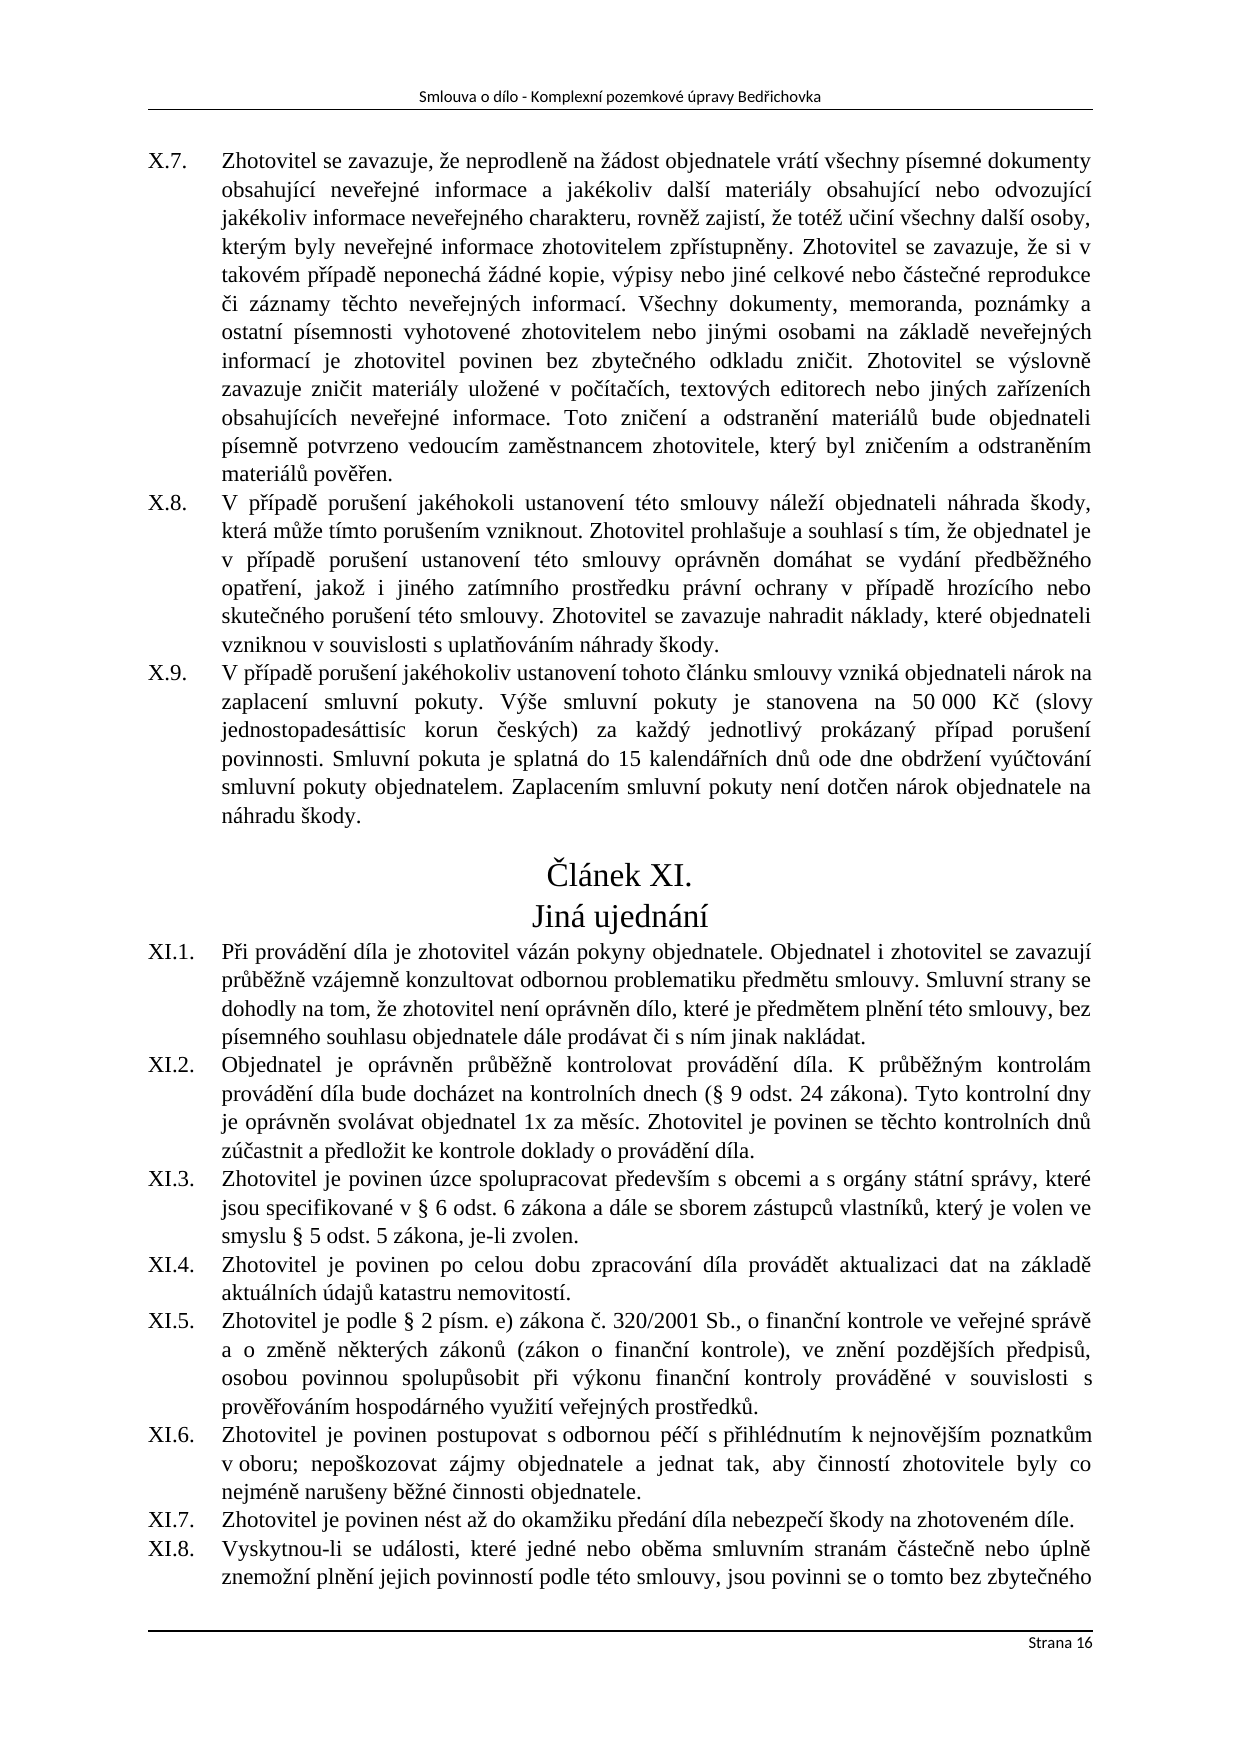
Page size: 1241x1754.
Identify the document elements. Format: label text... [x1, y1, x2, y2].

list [148, 1535, 1093, 1590]
list V případě porušení jakéhokoliv ustanovení tohoto článku smlouvy vzniká objednateli nárok na zaplacení smluvní pokuty. Výše smluvní pokuty je stanovena na 50 000 Kč (slovy jednostopadesáttisíc korun českých) za každý jednotlivý prokázaný případ porušení povinnosti. Smluvní pokuta je splatná do 15 kalendářních dnů ode dne obdržení vyúčtování smluvní pokuty objednatelem. Zaplacením smluvní pokuty není dotčen nárok objednatele na náhradu škody. [148, 659, 1093, 828]
subtitle Jiná ujednání [148, 855, 1093, 935]
list Zhotovitel je povinen po celou dobu zpracování díla provádět aktualizaci dat na základě aktuálních údajů katastru nemovitostí. [148, 1251, 1093, 1305]
list Zhotovitel se zavazuje, že neprodleně na žádost objednatele vrátí všechny písemné dokumenty obsahující neveřejné informace a jakékoliv další materiály obsahující nebo odvozující jakékoliv informace neveřejného charakteru, rovněž zajistí, že totéž učiní všechny další osoby, kterým byly neveřejné informace zhotovitelem zpřístupněny. Zhotovitel se zavazuje, že si v takovém případě neponechá žádné kopie, výpisy nebo jiné celkové nebo částečné reprodukce či záznamy těchto neveřejných informací. Všechny dokumenty, memoranda, poznámky a ostatní písemnosti vyhotovené zhotovitelem nebo jinými osobami na základě neveřejných informací je zhotovitel povinen bez zbytečného odkladu zničit. Zhotovitel se výslovně zavazuje zničit materiály uložené v počítačích, textových editorech nebo jiných zařízeních obsahujících neveřejné informace. Toto zničení a odstranění materiálů bude objednateli písemně potvrzeno vedoucím zaměstnancem zhotovitele, který byl zničením a odstraněním materiálů pověřen. [148, 148, 1093, 487]
list Zhotovitel je povinen úzce spolupracovat především s obcemi a s orgány státní správy, které jsou specifikované v § 6 odst. 6 zákona a dále se sborem zástupců vlastníků, který je volen ve smyslu § 5 odst. 5 zákona, je-li zvolen. [148, 1165, 1093, 1248]
list Zhotovitel je podle § 2 písm. e) zákona č. 320/2001 Sb., o finanční kontrole ve veřejné správě a o změně některých zákonů (zákon o finanční kontrole), ve znění pozdějších předpisů, osobou povinnou spolupůsobit při výkonu finanční kontroly prováděné v souvislosti s prověřováním hospodárného využití veřejných prostředků. [148, 1307, 1093, 1419]
list Zhotovitel je povinen postupovat s odbornou péčí s přihlédnutím k nejnovějším poznatkům v oboru; nepoškozovat zájmy objednatele a jednat tak, aby činností zhotovitele byly co nejméně narušeny běžné činnosti objednatele. [148, 1421, 1093, 1504]
list Objednatel je oprávněn průběžně kontrolovat provádění díla. K průběžným kontrolám provádění díla bude docházet na kontrolních dnech (§ 9 odst. 24 zákona). Tyto kontrolní dny je oprávněn svolávat objednatel 1x za měsíc. Zhotovitel je povinen se těchto kontrolních dnů zúčastnit a předložit ke kontrole doklady o provádění díla. [148, 1052, 1093, 1163]
list Při provádění díla je zhotovitel vázán pokyny objednatele. Objednatel i zhotovitel se zavazují průběžně vzájemně konzultovat odbornou problematiku předmětu smlouvy. Smluvní strany se dohodly na tom, že zhotovitel není oprávněn dílo, které je předmětem plnění této smlouvy, bez písemného souhlasu objednatele dále prodávat či s ním jinak nakládat. [148, 938, 1093, 1049]
list Zhotovitel je povinen nést až do okamžiku předání díla nebezpečí škody na zhotoveném díle. [148, 1507, 1093, 1533]
list V případě porušení jakéhokoli ustanovení této smlouvy náleží objednateli náhrada škody, která může tímto porušením vzniknout. Zhotovitel prohlašuje a souhlasí s tím, že objednatel je v případě porušení ustanovení této smlouvy oprávněn domáhat se vydání předběžného opatření, jakož i jiného zatímního prostředku právní ochrany v případě hrozícího nebo skutečného porušení této smlouvy. Zhotovitel se zavazuje nahradit náklady, které objednateli vzniknou v souvislosti s uplatňováním náhrady škody. [148, 489, 1093, 657]
